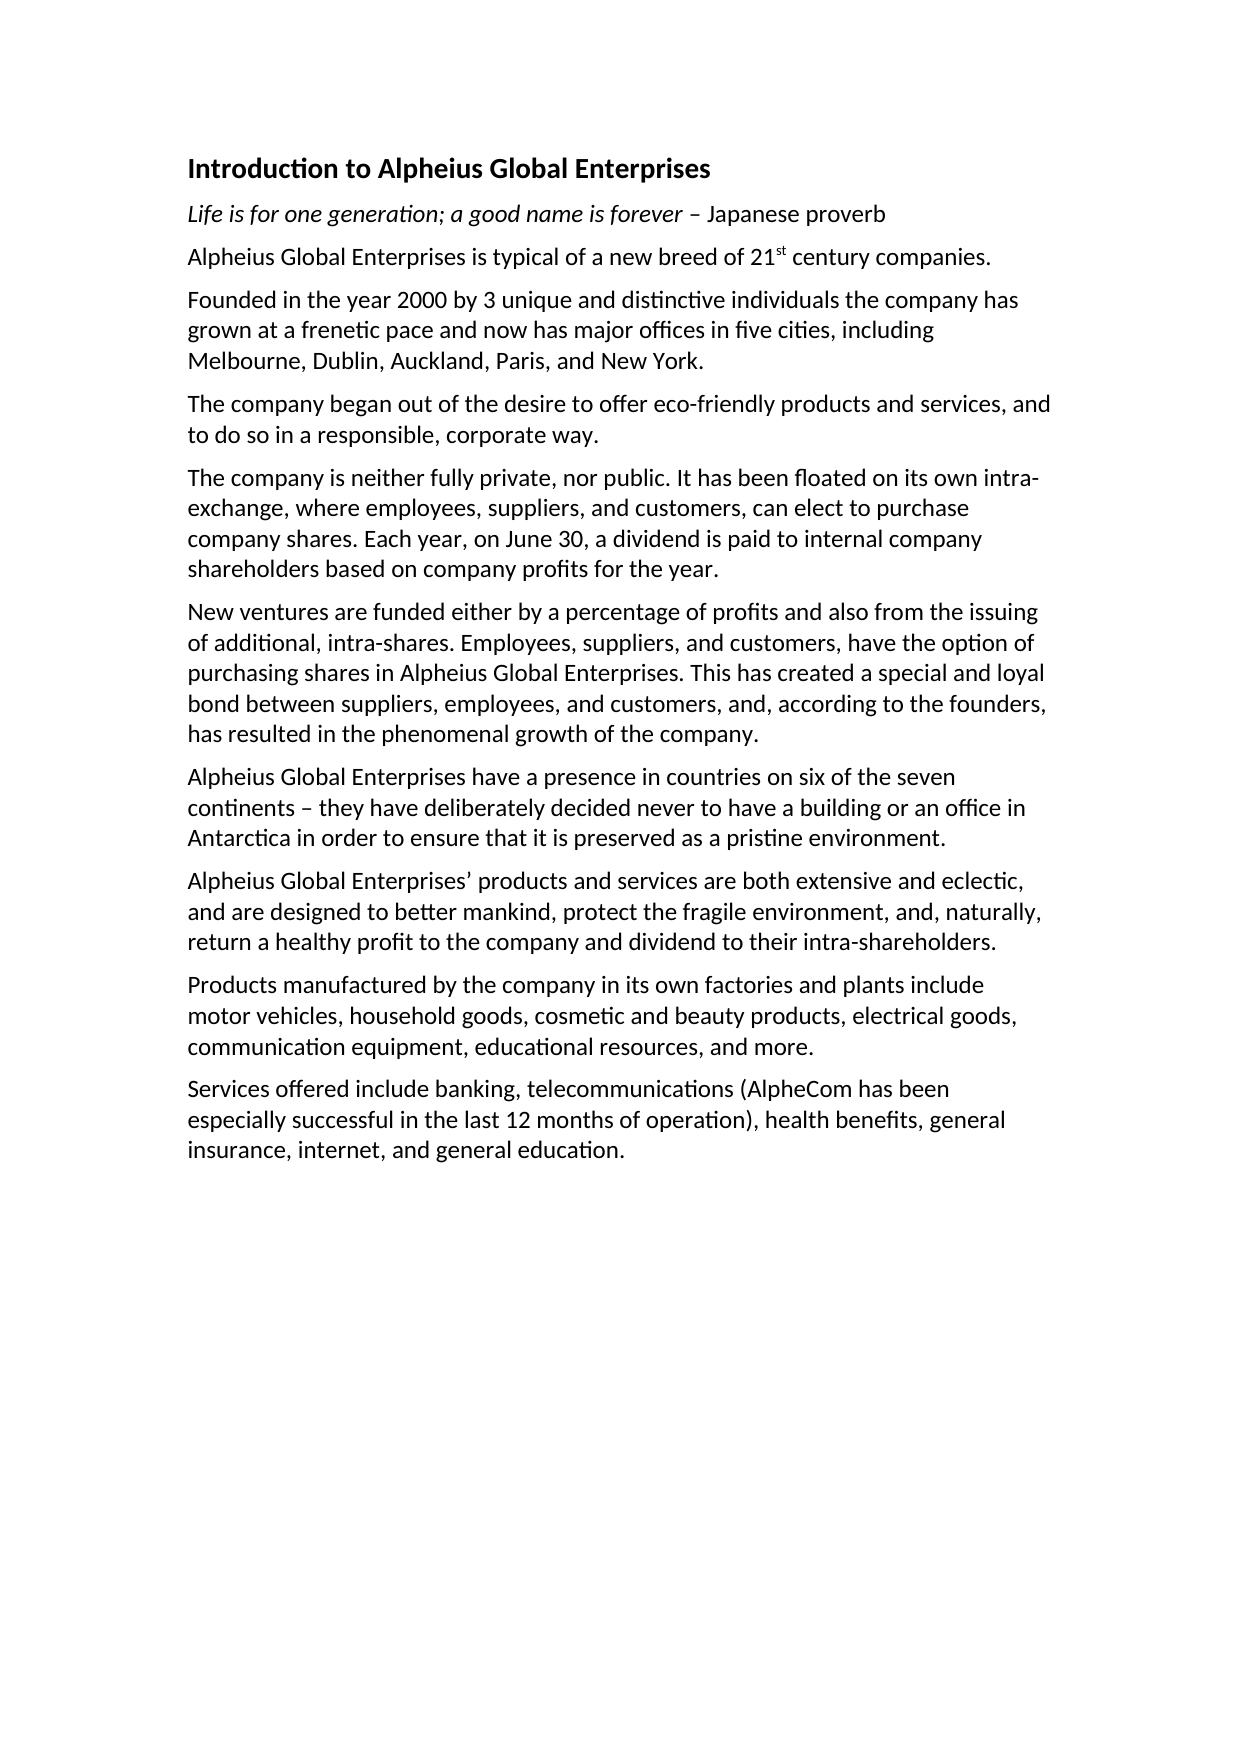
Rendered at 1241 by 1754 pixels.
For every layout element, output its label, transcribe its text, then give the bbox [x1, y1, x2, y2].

text New ventures are funded either by a percentage of profits and also from the issuing of additional, intra-shares. Employees, suppliers, and customers, have the option of purchasing shares in Alpheius Global Enterprises. This has created a special and loyal bond between suppliers, employees, and customers, and, according to the founders, has resulted in the phenomenal growth of the company. [187, 596, 1053, 749]
text Products manufactured by the company in its own factories and plants include motor vehicles, household goods, cosmetic and beauty products, electrical goods, communication equipment, educational resources, and more. [187, 969, 1053, 1061]
text Alpheius Global Enterprises’ products and services are both extensive and eclectic, and are designed to better mankind, protect the fragile environment, and, naturally, return a healthy profit to the company and dividend to their intra-shareholders. [187, 866, 1053, 957]
text The company is neither fully private, nor public. It has been floated on its own intra-exchange, where employees, suppliers, and customers, can elect to purchase company shares. Each year, on June 30, a dividend is paid to internal company shareholders based on company profits for the year. [187, 462, 1053, 584]
text Alpheius Global Enterprises have a presence in countries on six of the seven continents – they have deliberately decided never to have a building or an office in Antarctica in order to ensure that it is preserved as a pristine environment. [187, 761, 1053, 853]
text Alpheius Global Enterprises is typical of a new breed of 21st century companies. [187, 241, 1053, 272]
text Founded in the year 2000 by 3 unique and distinctive individuals the company has grown at a frenetic pace and now has major offices in five cities, including Melbourne, Dublin, Auckland, Paris, and New York. [187, 284, 1053, 376]
text The company began out of the desire to offer eco-friendly products and services, and to do so in a responsible, corporate way. [187, 388, 1053, 449]
subtitle Introduction to Alpheius Global Enterprises [187, 150, 1053, 186]
text Life is for one generation; a good name is forever – Japanese proverb [187, 198, 1053, 229]
text Services offered include banking, telecommunications (AlpheCom has been especially successful in the last 12 months of operation), health benefits, general insurance, internet, and general education. [187, 1074, 1053, 1165]
